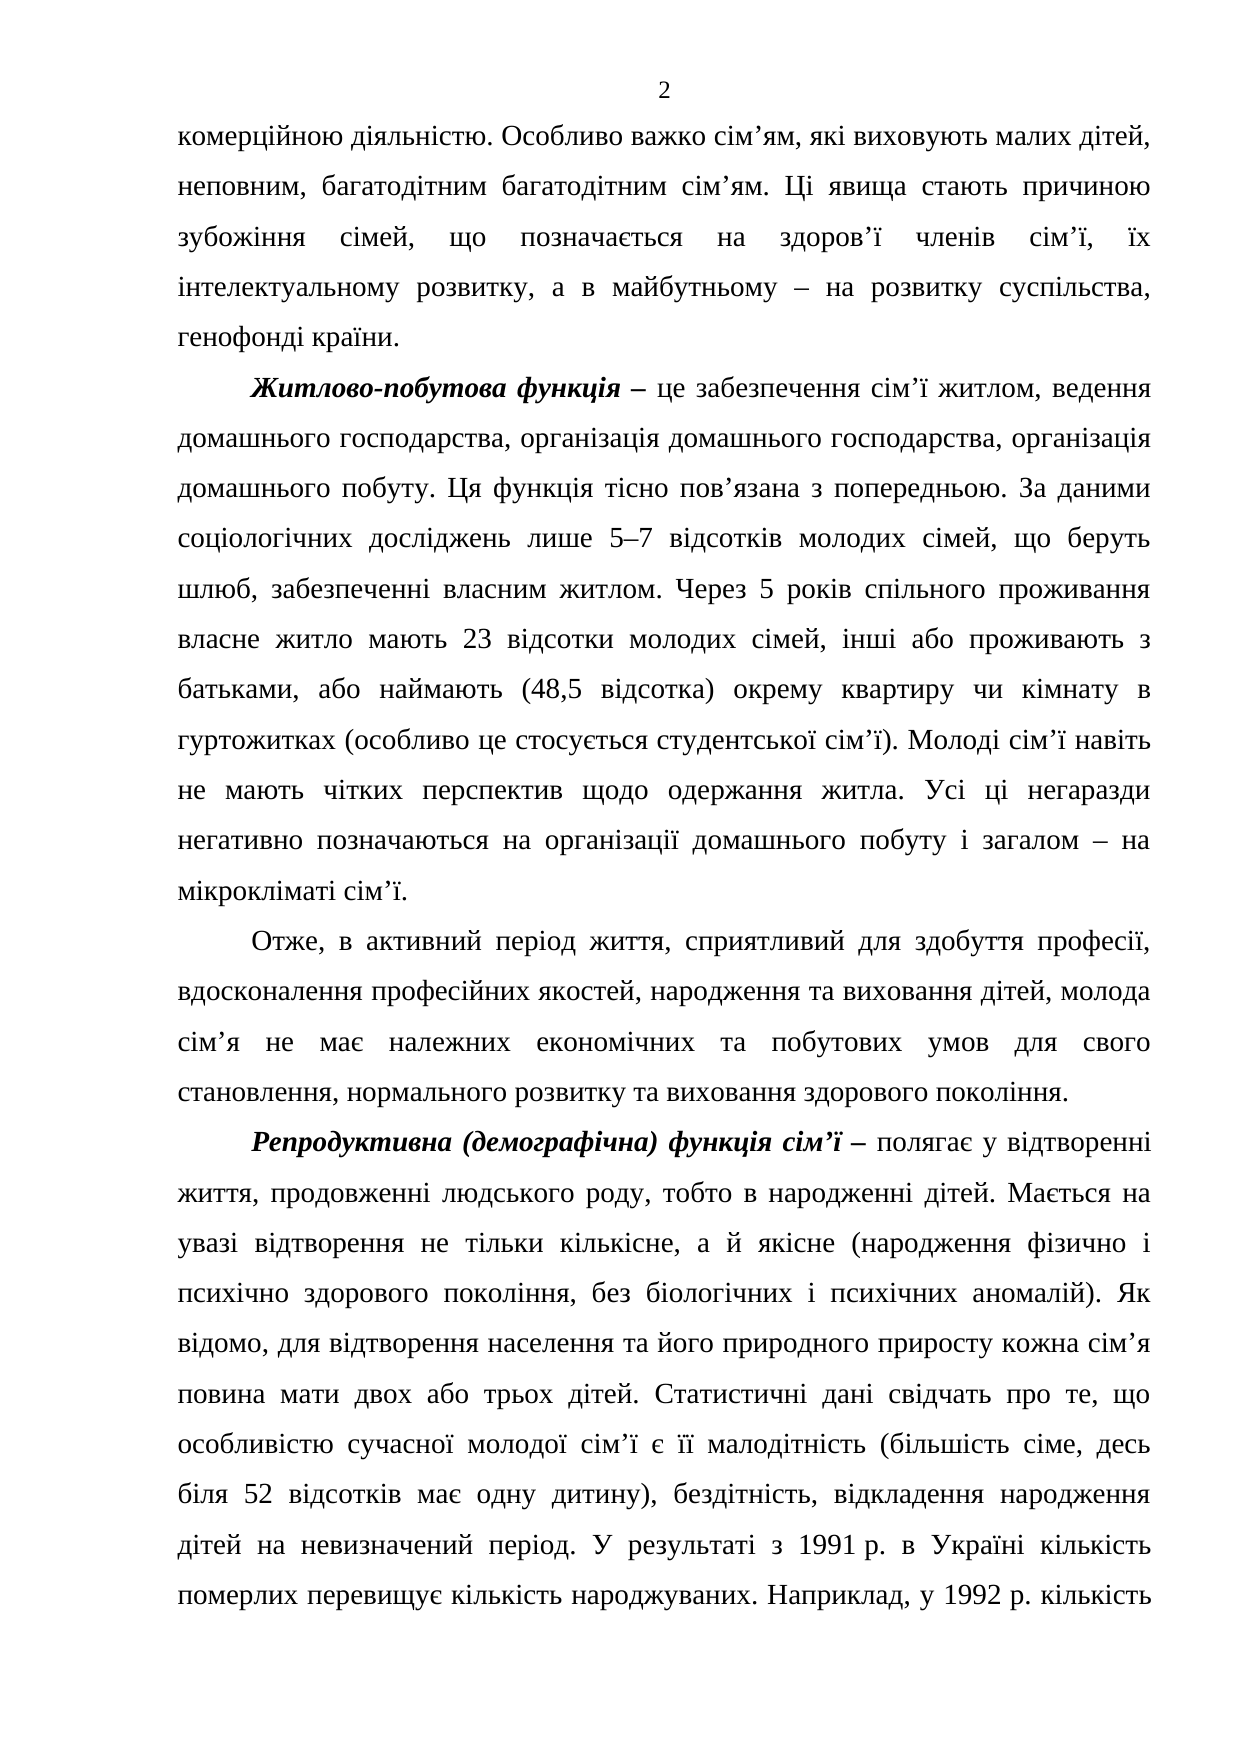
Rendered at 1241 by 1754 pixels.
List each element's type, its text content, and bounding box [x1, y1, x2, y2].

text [177, 118, 1152, 353]
text Житлово-побутова функція – це забезпечення сім’ї житлом, ведення домашнього господарства, організація домашнього господарства, організація домашнього побуту. Ця функція тісно пов’язана з попередньою. За даними соціологічних досліджень лише 5–7 відсотків молодих сімей, що беруть шлюб, забезпеченні власним житлом. Через 5 років спільного проживання власне житло мають 23 відсотки молодих сімей, інші або проживають з батьками, або наймають (48,5 відсотка) окрему квартиру чи кімнату в гуртожитках (особливо це стосується студентської сім’ї). Молоді сім’ї навіть не мають чітких перспектив щодо одержання житла. Усі ці негаразди негативно позначаються на організації домашнього побуту і загалом – на мікрокліматі сім’ї. [177, 370, 1152, 906]
text Отже, в активний період життя, сприятливий для здобуття професії, вдосконалення професійних якостей, народження та виховання дітей, молода сім’я не має належних економічних та побутових умов для свого становлення, нормального розвитку та виховання здорового покоління. [177, 923, 1152, 1108]
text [177, 1124, 1152, 1611]
